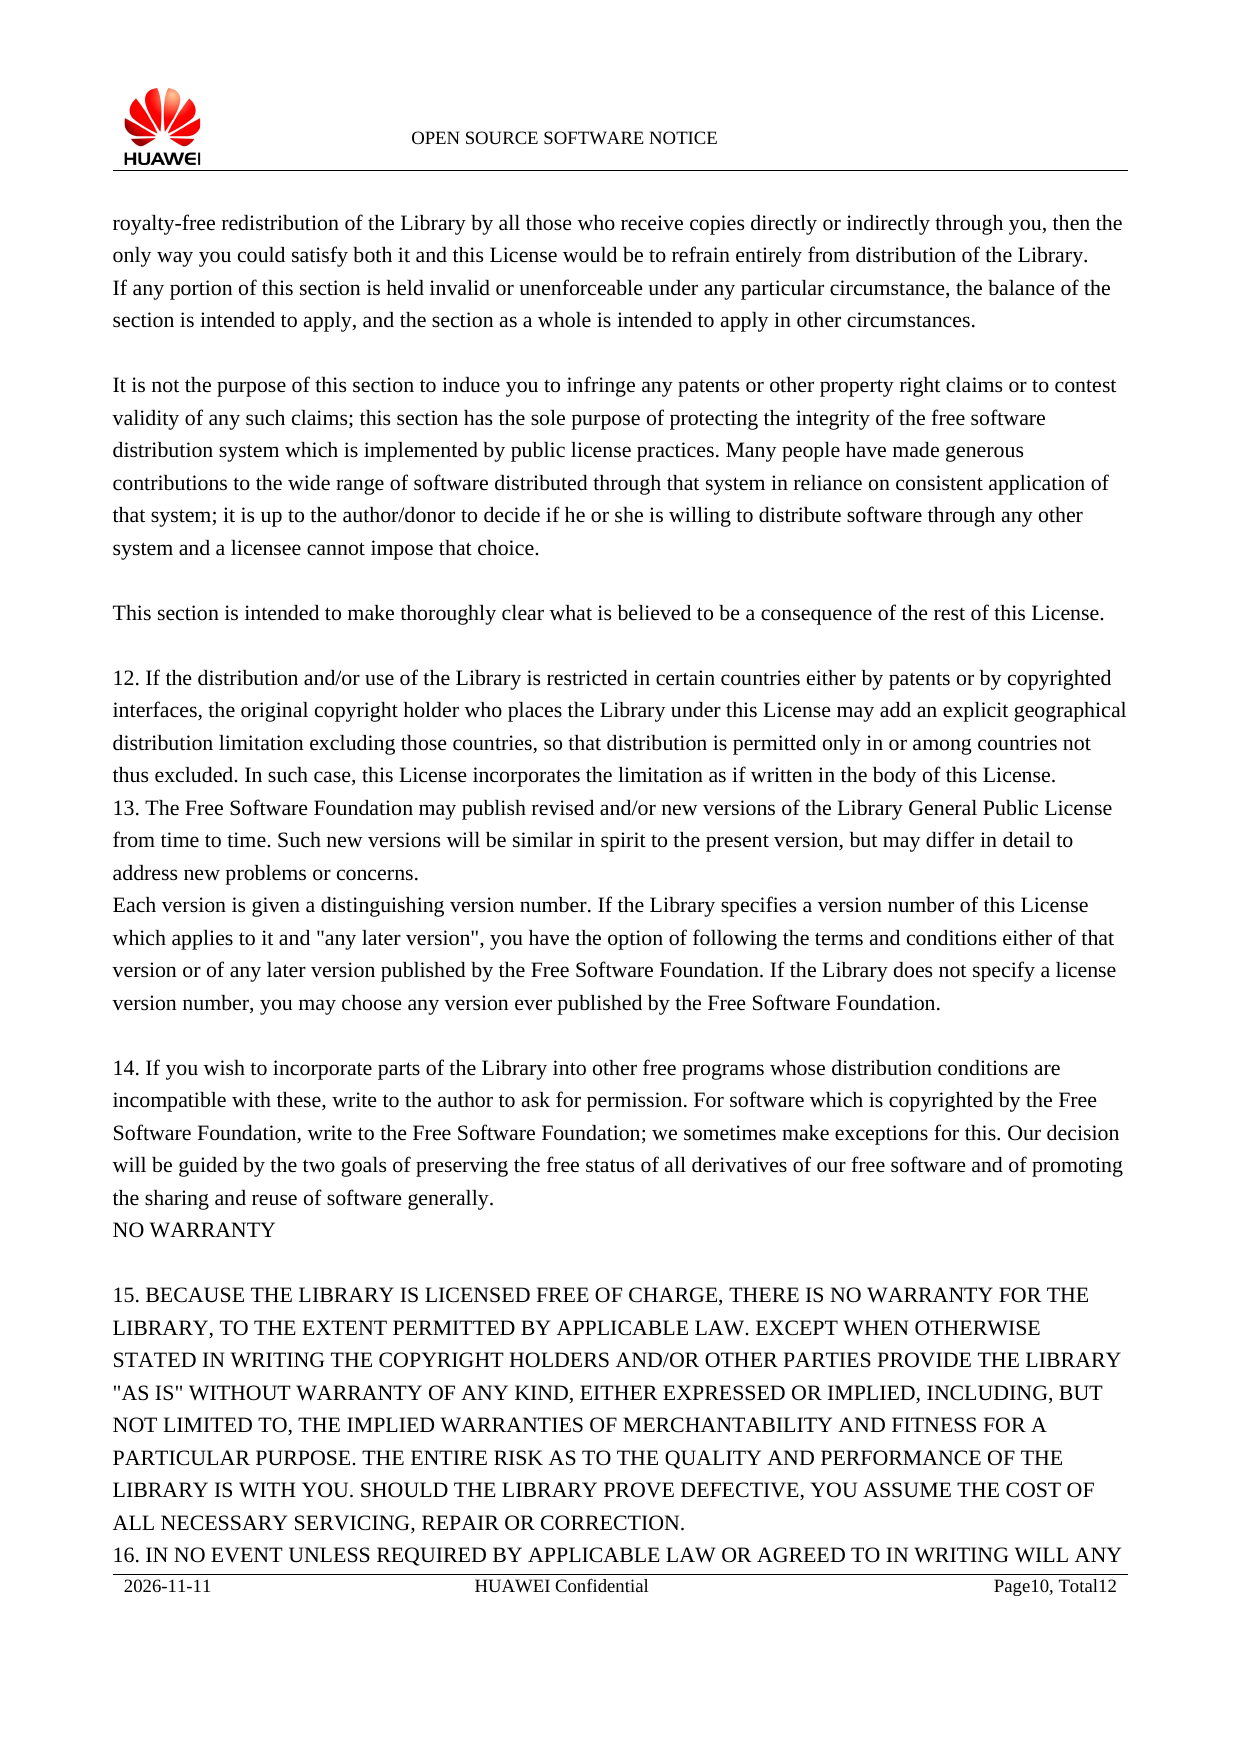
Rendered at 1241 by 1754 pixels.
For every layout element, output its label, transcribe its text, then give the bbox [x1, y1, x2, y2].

picture [124, 88, 201, 165]
